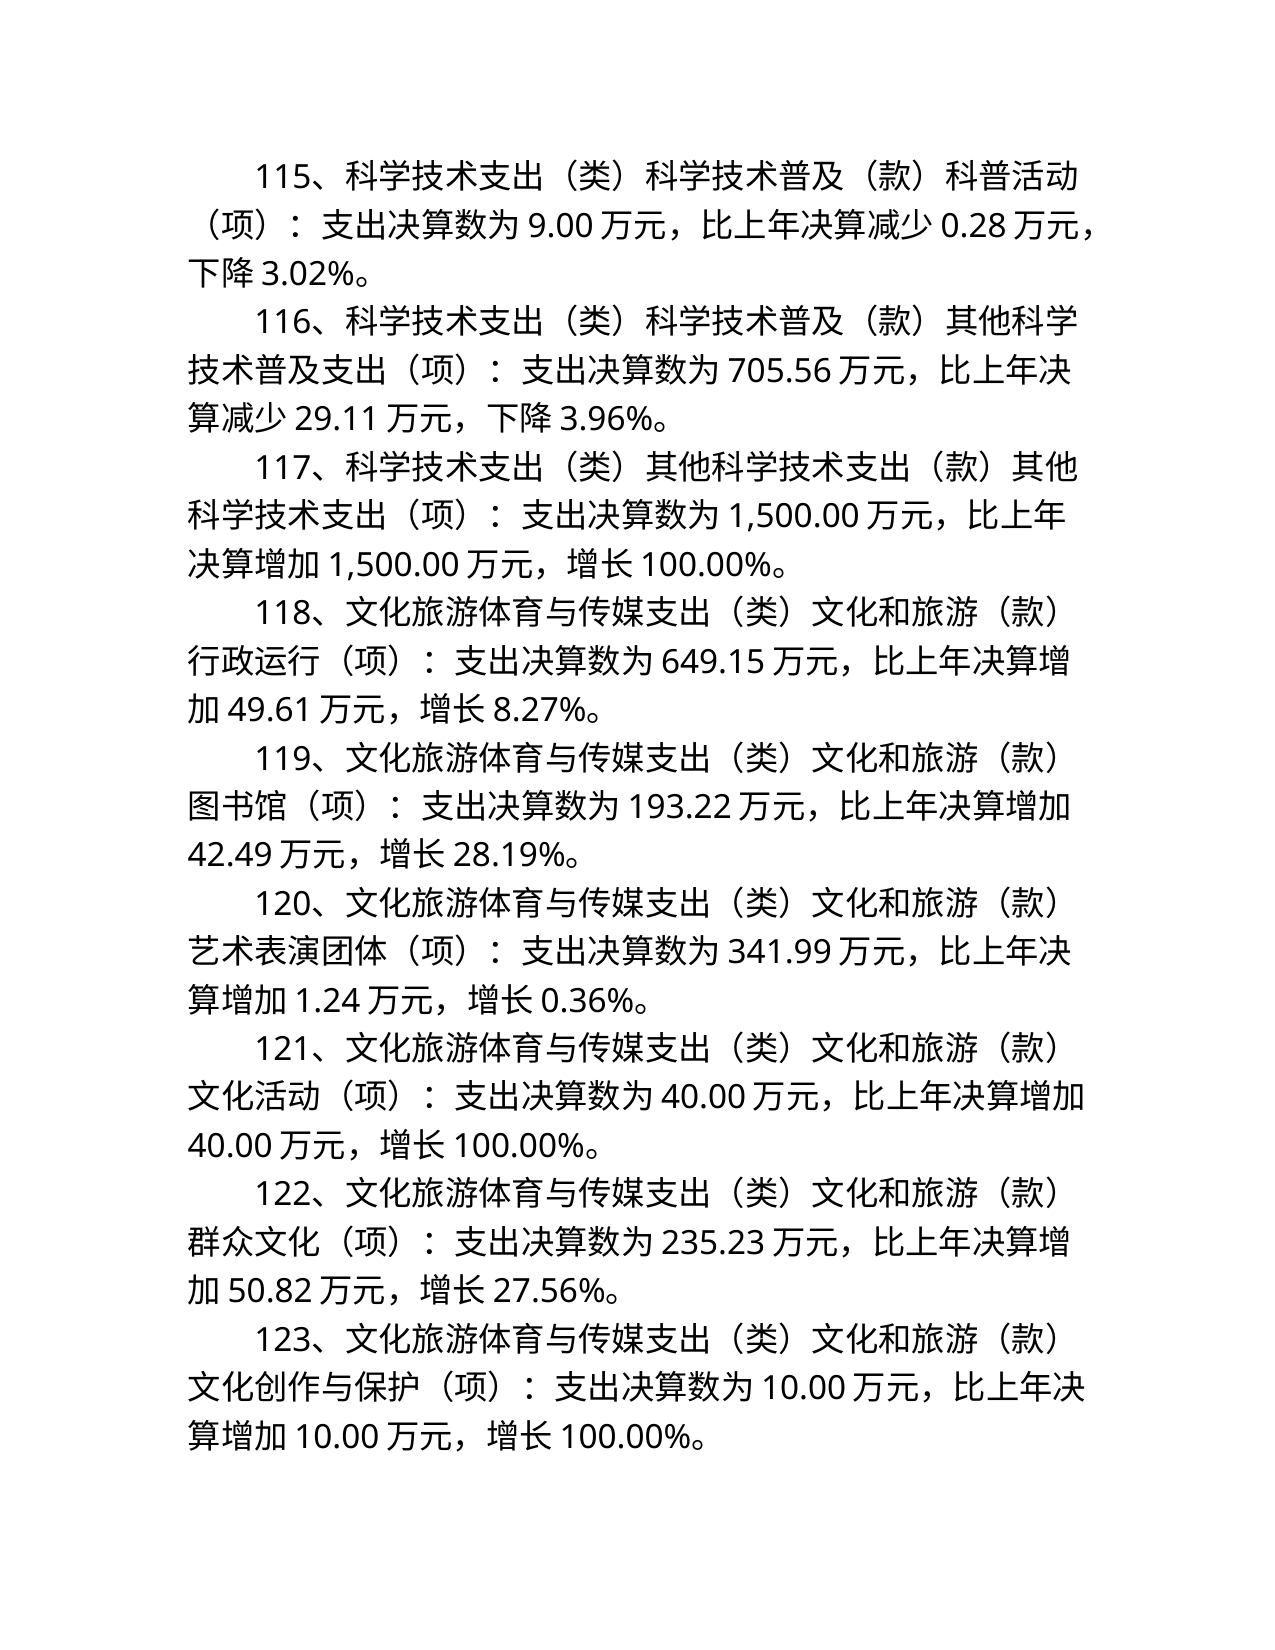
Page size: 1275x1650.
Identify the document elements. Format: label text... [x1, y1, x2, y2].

text 116、科学技术支出（类）科学技术普及（款）其他科学技术普及支出（项）：支出决算数为705.56万元，比上年决算减少29.11万元，下降3.96%。 [187, 295, 1087, 441]
text 122、文化旅游体育与传媒支出（类）文化和旅游（款）群众文化（项）：支出决算数为235.23万元，比上年决算增加50.82万元，增长27.56%。 [187, 1167, 1087, 1312]
text 115、科学技术支出（类）科学技术普及（款）科普活动（项）：支出决算数为9.00万元，比上年决算减少0.28万元，下降3.02%。 [187, 150, 1087, 295]
text 121、文化旅游体育与传媒支出（类）文化和旅游（款）文化活动（项）：支出决算数为40.00万元，比上年决算增加40.00万元，增长100.00%。 [187, 1022, 1087, 1167]
text 117、科学技术支出（类）其他科学技术支出（款）其他科学技术支出（项）：支出决算数为1,500.00万元，比上年决算增加1,500.00万元，增长100.00%。 [187, 441, 1087, 586]
text 119、文化旅游体育与传媒支出（类）文化和旅游（款）图书馆（项）：支出决算数为193.22万元，比上年决算增加42.49万元，增长28.19%。 [187, 731, 1087, 877]
text 118、文化旅游体育与传媒支出（类）文化和旅游（款）行政运行（项）：支出决算数为649.15万元，比上年决算增加49.61万元，增长8.27%。 [187, 586, 1087, 731]
text 120、文化旅游体育与传媒支出（类）文化和旅游（款）艺术表演团体（项）：支出决算数为341.99万元，比上年决算增加1.24万元，增长0.36%。 [187, 877, 1087, 1022]
text 123、文化旅游体育与传媒支出（类）文化和旅游（款）文化创作与保护（项）：支出决算数为10.00万元，比上年决算增加10.00万元，增长100.00%。 [187, 1312, 1087, 1458]
